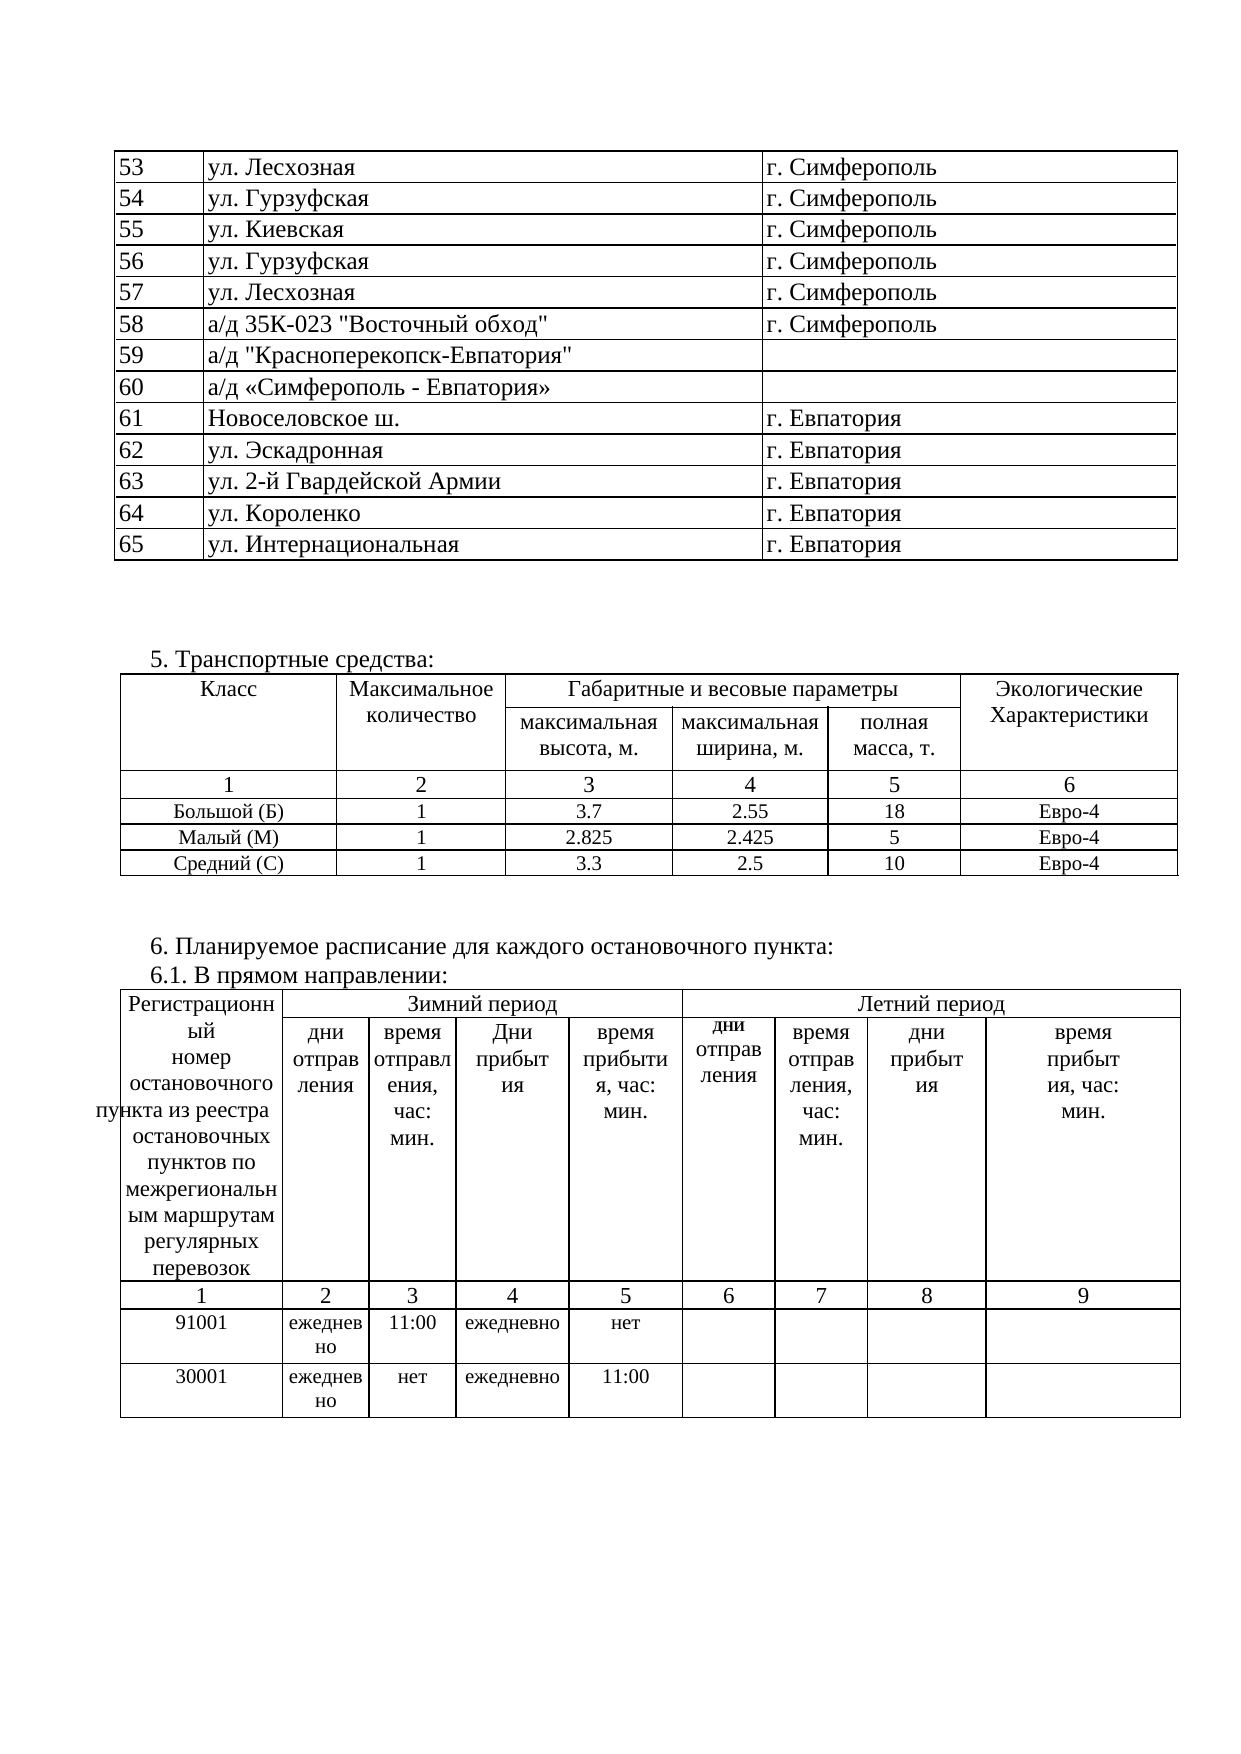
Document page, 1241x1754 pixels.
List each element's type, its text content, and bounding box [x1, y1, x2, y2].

table_cell ежедневно [457, 1310, 568, 1362]
table_cell полная масса, т. [829, 708, 960, 770]
table_header Класс [121, 675, 336, 770]
table_cell 8 [868, 1282, 985, 1308]
table_cell 7 [776, 1282, 867, 1308]
table_cell 62 [115, 434, 203, 464]
table_cell нет [370, 1364, 455, 1417]
table_cell ул. 2-й Гвардейской Армии [204, 466, 762, 496]
table_cell Большой (Б) [121, 799, 336, 823]
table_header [121, 990, 282, 1280]
table_cell 4 [673, 771, 827, 798]
table_cell 54 [115, 183, 203, 213]
text 6. Планируемое расписание для каждого остановочного пункта: [150, 931, 1090, 960]
table_cell 1 [337, 799, 505, 823]
table_cell 2.55 [673, 799, 827, 823]
table_cell ул. Лесхозная [204, 152, 762, 181]
table_cell г. Симферополь [763, 307, 1177, 339]
text 6.1. В прямом направлении: [150, 960, 1090, 989]
table_cell дни отправ ления [283, 1018, 368, 1280]
table_cell 64 [115, 497, 203, 527]
table_cell 1 [121, 1282, 282, 1308]
table_cell Евро-4 [961, 851, 1177, 874]
table_cell ул. Киевская [204, 215, 762, 244]
table_cell Евро-4 [961, 825, 1177, 849]
table_cell ул. Интернациональная [204, 529, 762, 559]
table_cell [683, 1310, 774, 1362]
table_cell ул. Короленко [204, 498, 762, 527]
table_cell 1 [337, 825, 505, 849]
table_cell 10 [829, 851, 960, 874]
table_cell [868, 1364, 985, 1417]
table_cell 4 [457, 1282, 568, 1308]
table_cell 53 [115, 152, 203, 181]
table_cell ежедневно [457, 1364, 568, 1417]
table_cell г. Евпатория [763, 402, 1177, 433]
table_cell [763, 339, 1177, 370]
table_cell а/д "Красноперекопск-Евпатория" [204, 340, 762, 370]
table_cell 3.7 [506, 799, 672, 823]
table_header Летний период [683, 990, 1180, 1017]
table_cell 60 [115, 371, 203, 402]
table_cell Евро-4 [961, 799, 1177, 823]
table_cell 6 [683, 1282, 774, 1308]
table_header Экологические Характеристики [961, 675, 1177, 770]
table_cell 5 [570, 1282, 682, 1308]
table_cell [776, 1310, 867, 1362]
table_cell Новоселовское ш. [204, 403, 762, 433]
table_cell г. Симферополь [763, 244, 1177, 276]
table_cell время отправл ения, час: мин. [370, 1018, 455, 1280]
text 5. Транспортные средства: [150, 644, 1090, 673]
table_cell ул. Гурзуфская [204, 246, 762, 276]
table_cell 65 [115, 529, 203, 559]
table_cell 18 [829, 799, 960, 823]
table_cell дни прибыт ия [868, 1018, 985, 1280]
table_cell время прибыт ия, час: мин. [987, 1018, 1180, 1280]
table_cell ежедневно [283, 1364, 368, 1417]
table_cell ДНИ отправ ления [683, 1018, 774, 1280]
table_cell 2.825 [506, 825, 672, 849]
table_cell 9 [987, 1282, 1180, 1308]
table_header Максимальное количество [337, 675, 505, 770]
table_cell 91001 [121, 1310, 282, 1362]
table_cell [868, 1310, 985, 1362]
table_cell максимальная высота, м. [506, 708, 672, 770]
table_cell а/д 35К-023 "Восточный обход" [204, 309, 762, 339]
table_cell г. Евпатория [763, 528, 1177, 559]
table_cell [987, 1364, 1180, 1417]
table_cell г. Симферополь [763, 181, 1177, 213]
table_cell [776, 1364, 867, 1417]
table_cell 11:00 [570, 1364, 682, 1417]
table_cell время отправ ления, час: мин. [776, 1018, 867, 1280]
table_cell 2 [283, 1282, 368, 1308]
table_cell г. Симферополь [763, 213, 1177, 244]
table_cell максимальная ширина, м. [673, 708, 827, 770]
table_cell 63 [115, 466, 203, 496]
table_cell ежедневно [283, 1310, 368, 1362]
table_cell 11:00 [370, 1310, 455, 1362]
table_cell г. Евпатория [763, 496, 1177, 527]
table_cell 3 [506, 771, 672, 798]
table_header Габаритные и весовые параметры [506, 675, 960, 706]
table_cell [987, 1310, 1180, 1362]
table_cell нет [570, 1310, 682, 1362]
table_cell 3 [370, 1282, 455, 1308]
table_cell г. Евпатория [763, 465, 1177, 496]
table_cell 61 [115, 403, 203, 433]
table_cell а/д «Симферополь - Евпатория» [204, 372, 762, 402]
table_cell время прибыти я, час: мин. [570, 1018, 682, 1280]
table_cell 2.425 [673, 825, 827, 849]
table_cell 2.5 [673, 851, 827, 874]
table_cell 59 [115, 340, 203, 370]
table_cell 56 [115, 245, 203, 276]
table_cell 1 [121, 771, 336, 798]
table_cell г. Симферополь [763, 276, 1177, 307]
table_cell 58 [115, 308, 203, 339]
table_cell 3.3 [506, 851, 672, 874]
table_cell [763, 370, 1177, 402]
table_cell 57 [115, 277, 203, 307]
table_cell ул. Лесхозная [204, 277, 762, 307]
table_cell г. Симферополь [763, 152, 1177, 181]
table_cell 5 [829, 771, 960, 798]
table_cell 5 [829, 825, 960, 849]
table_cell 55 [115, 214, 203, 244]
table_cell ул. Гурзуфская [204, 183, 762, 213]
table_cell 30001 [121, 1364, 282, 1417]
table_cell Малый (М) [121, 825, 336, 849]
table_header Зимний период [283, 990, 682, 1017]
table_cell Дни прибыт ия [457, 1018, 568, 1280]
table_cell 1 [337, 851, 505, 874]
table_cell [683, 1364, 774, 1417]
table_cell г. Евпатория [763, 433, 1177, 464]
table_cell 6 [961, 771, 1177, 798]
table_cell Средний (С) [121, 851, 336, 874]
table_cell ул. Эскадронная [204, 435, 762, 464]
table_cell 2 [337, 771, 505, 798]
